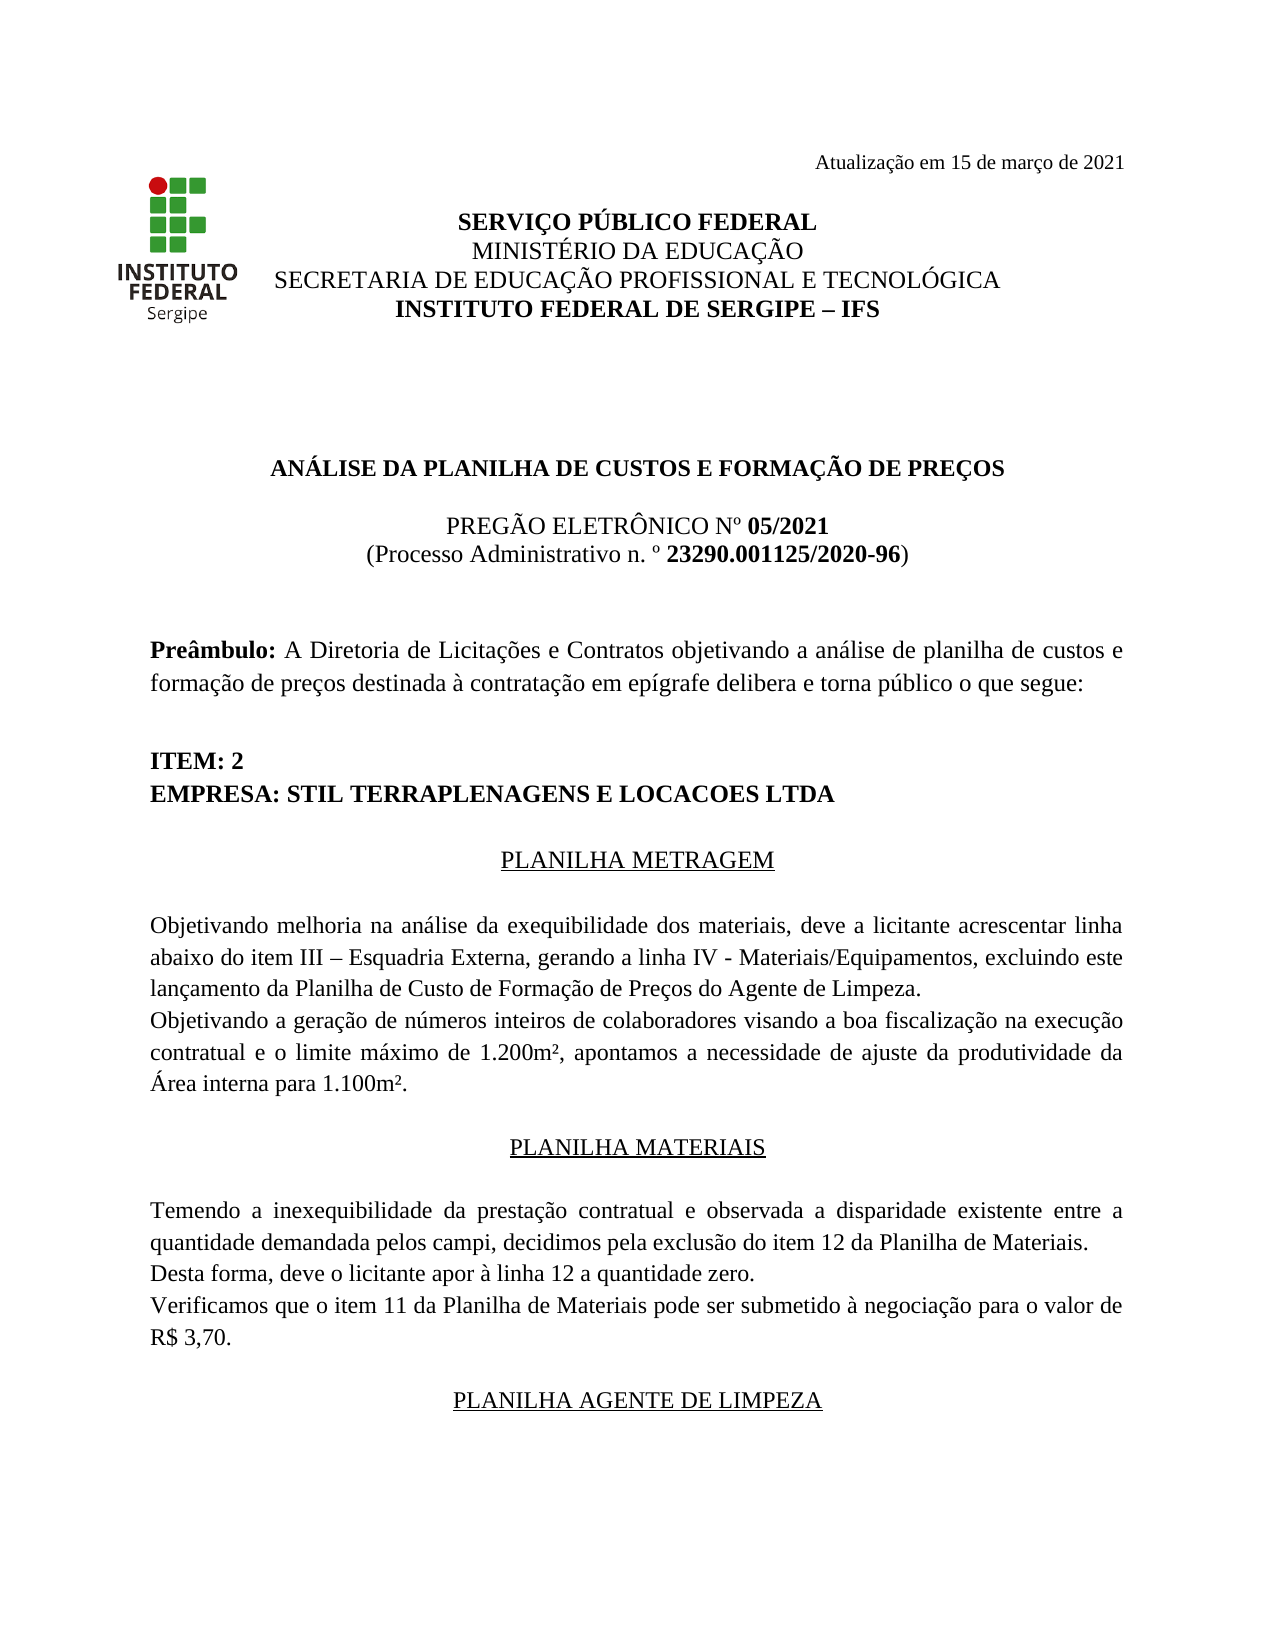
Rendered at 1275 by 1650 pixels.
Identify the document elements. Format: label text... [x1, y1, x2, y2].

text ITEM: 2 [150, 746, 1125, 774]
text PREGÃO ELETRÔNICO Nº 05/2021 [150, 511, 1125, 539]
text Verificamos que o item 11 da Planilha de Materiais pode ser submetido à negociação para o valor de R$ 3,70. [150, 1291, 1125, 1350]
text ANÁLISE DA PLANILHA DE CUSTOS E FORMAÇÃO DE PREÇOS [150, 454, 1125, 482]
text Objetivando melhoria na análise da exequibilidade dos materiais, deve a licitante acrescentar linha abaixo do item III – Esquadria Externa, gerando a linha IV - Materiais/Equipamentos, excluindo este lançamento da Planilha de Custo de Formação de Preços do Agente de Limpeza. [150, 911, 1125, 1002]
text SERVIÇO PÚBLICO FEDERAL [150, 207, 1125, 236]
text Desta forma, deve o licitante apor à linha 12 a quantidade zero. [150, 1259, 1125, 1287]
text PLANILHA AGENTE DE LIMPEZA [150, 1386, 1125, 1413]
text Preâmbulo: A Diretoria de Licitações e Contratos objetivando a análise de planilha de custos e formação de preços destinada à contratação em epígrafe delibera e torna público o que segue: [150, 635, 1125, 697]
text INSTITUTO FEDERAL DE SERGIPE – IFS [150, 294, 1125, 322]
text Objetivando a geração de números inteiros de colaboradores visando a boa fiscalização na execução contratual e o limite máximo de 1.200m², apontamos a necessidade de ajuste da produtividade da Área interna para 1.100m². [150, 1006, 1125, 1097]
text Temendo a inexequibilidade da prestação contratual e observada a disparidade existente entre a quantidade demandada pelos campi, decidimos pela exclusão do item 12 da Planilha de Materiais. [150, 1196, 1125, 1255]
text SECRETARIA DE EDUCAÇÃO PROFISSIONAL E TECNOLÓGICA [150, 265, 1125, 294]
text PLANILHA METRAGEM [150, 845, 1125, 873]
text MINISTÉRIO DA EDUCAÇÃO [150, 236, 1125, 265]
text EMPRESA: STIL TERRAPLENAGENS E LOCACOES LTDA [150, 779, 1125, 807]
text (Processo Administrativo n. º 23290.001125/2020-96) [150, 539, 1125, 568]
text PLANILHA MATERIAIS [150, 1132, 1125, 1160]
